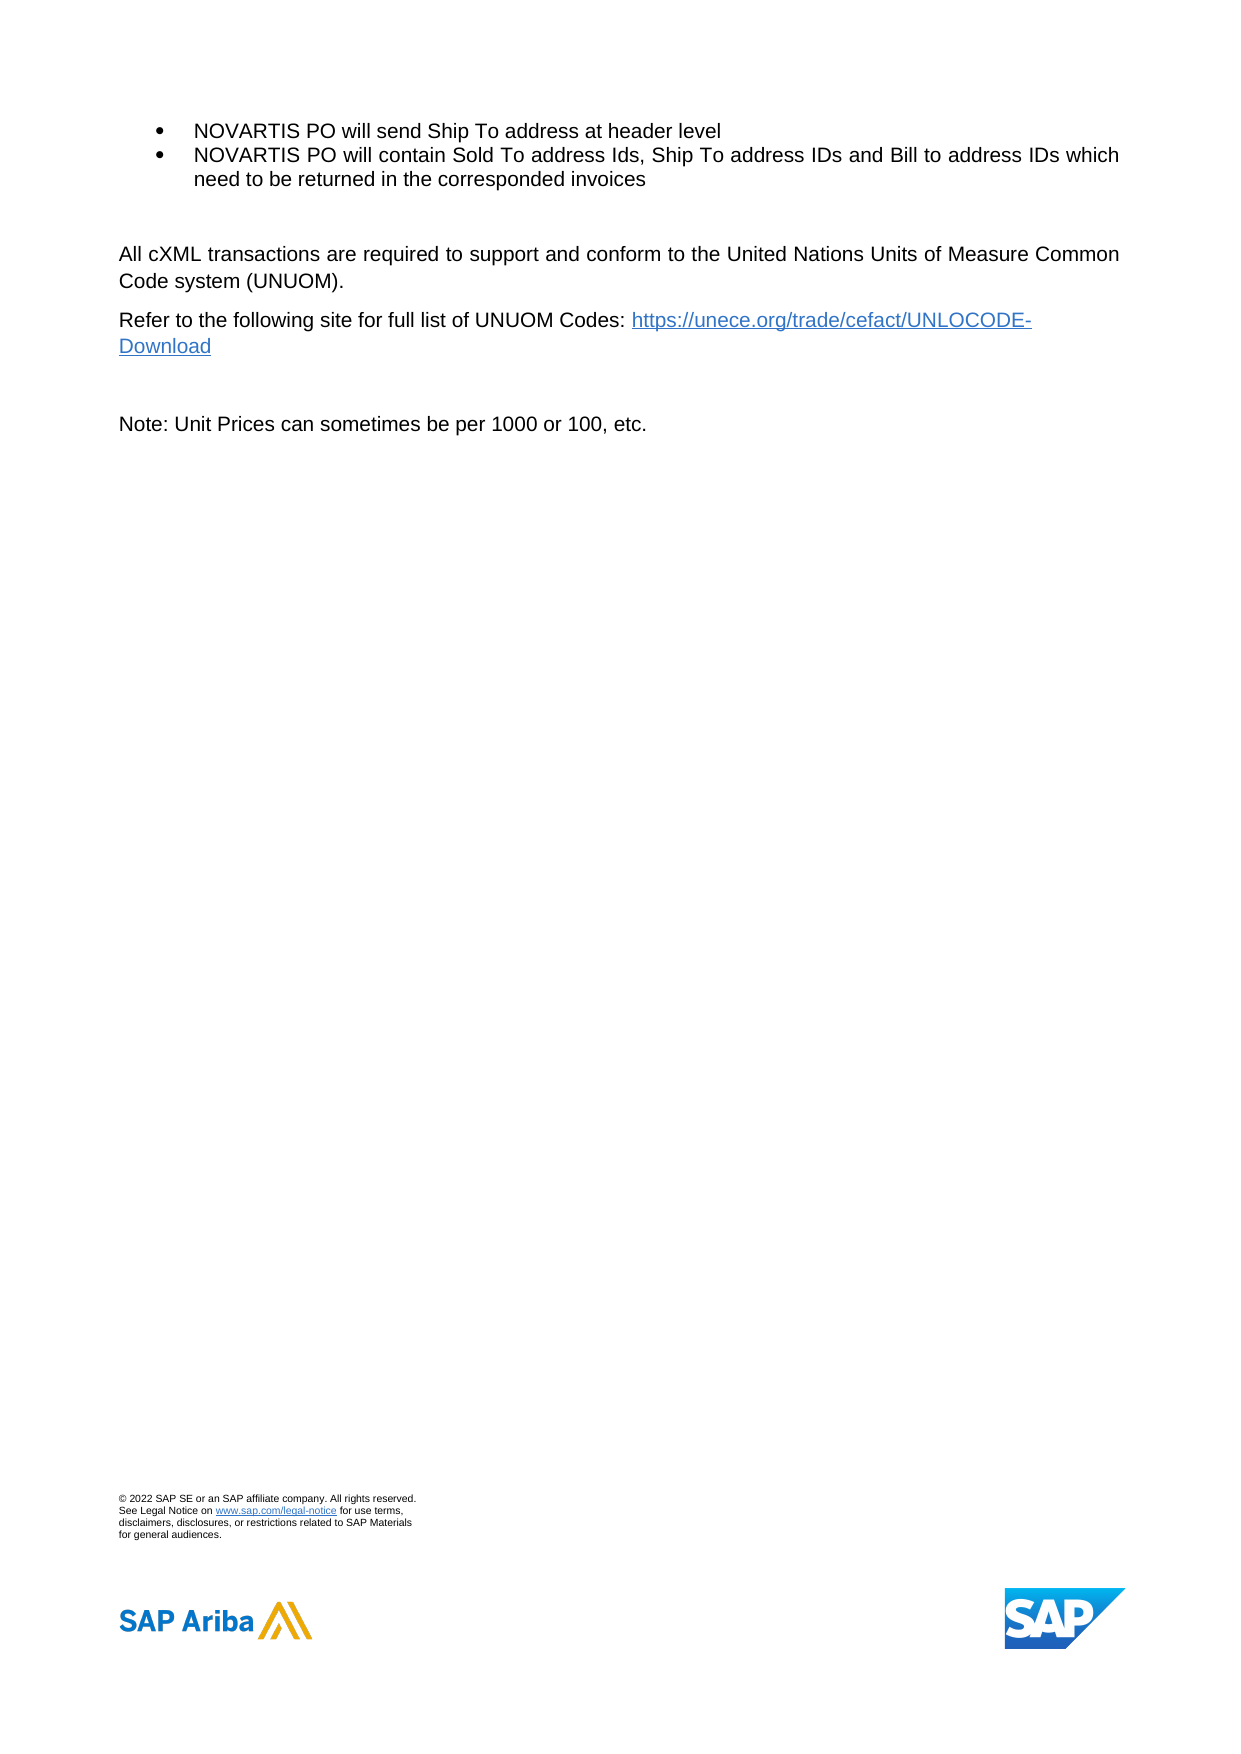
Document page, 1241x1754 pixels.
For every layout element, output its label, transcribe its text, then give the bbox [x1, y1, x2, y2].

text All cXML transactions are required to support and conform to the United Nations Units of Measure Common Code system (UNUOM). [119, 242, 1121, 292]
text Note: Unit Prices can sometimes be per 1000 or 100, etc. [119, 411, 1121, 435]
picture [119, 1601, 313, 1640]
list NOVARTIS PO will send Ship To address at header level [156, 119, 1121, 143]
picture [1004, 1590, 1126, 1649]
text Refer to the following site for full list of UNUOM Codes: https://unece.org/trade/cefact/UNLOCODE-Download [119, 307, 1121, 358]
list NOVARTIS PO will contain Sold To address Ids, Ship To address IDs and Bill to address IDs which need to be returned in the corresponded invoices [156, 143, 1121, 191]
